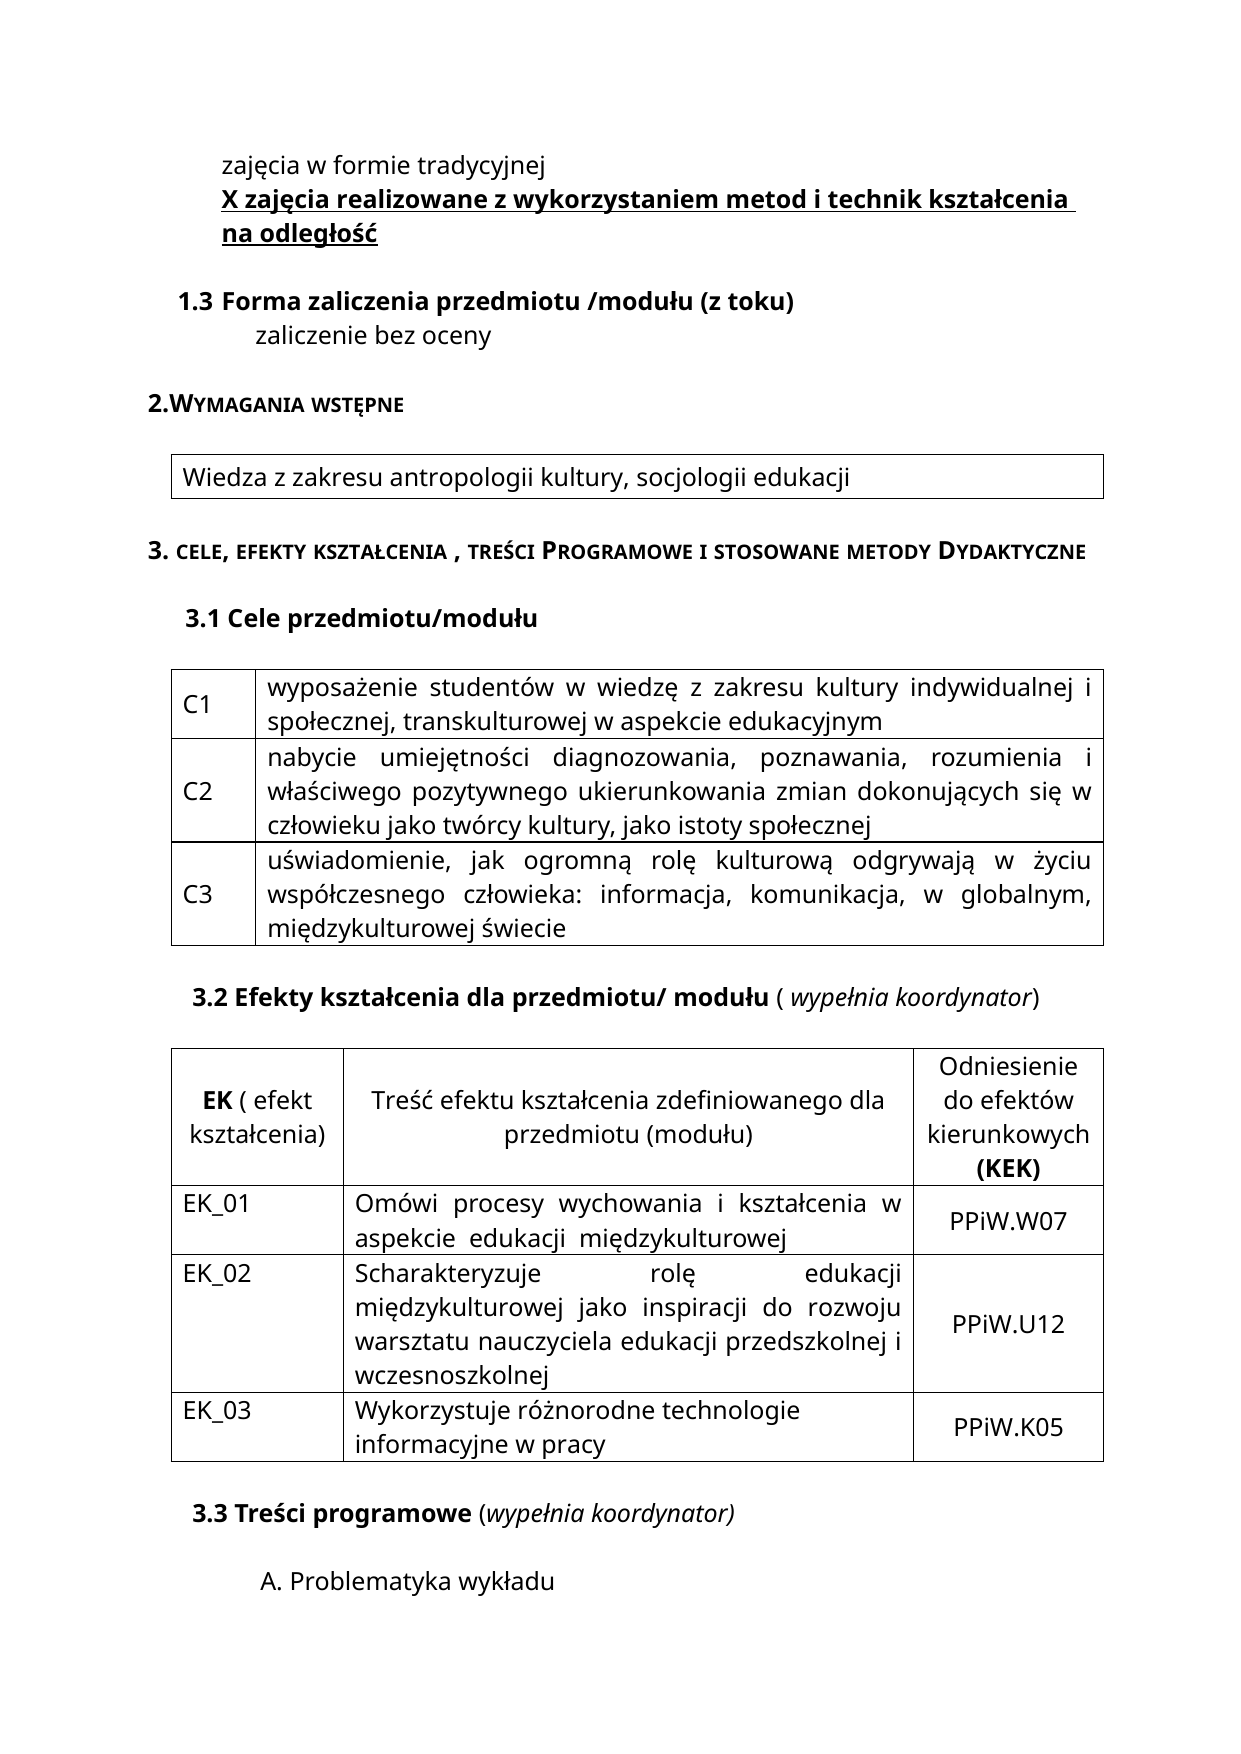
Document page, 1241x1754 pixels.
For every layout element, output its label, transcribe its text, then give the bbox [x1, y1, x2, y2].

table_header Odniesienie do efektów kierunkowych (KEK) [914, 1049, 1103, 1185]
table_cell EK_02 [172, 1255, 343, 1392]
text 3. cele, efekty kształcenia , treści Programowe i stosowane metody Dydaktyczne [148, 533, 1093, 567]
text 2.Wymagania wstępne [148, 386, 1093, 420]
table_header EK ( efekt kształcenia) [172, 1049, 343, 1185]
text 1.3 Forma zaliczenia przedmiotu /modułu (z toku) [177, 284, 1093, 318]
table_header C1 [172, 670, 255, 738]
table_header Wiedza z zakresu antropologii kultury, socjologii edukacji [172, 455, 1103, 498]
text zajęcia w formie tradycyjnej [221, 148, 1093, 182]
table_cell C3 [172, 843, 255, 944]
table_header Treść efektu kształcenia zdefiniowanego dla przedmiotu (modułu) [344, 1049, 913, 1185]
table_cell nabycie umiejętności diagnozowania, poznawania, rozumienia i właściwego pozytywnego ukierunkowania zmian dokonujących się w człowieku jako twórcy kultury, jako istoty społecznej [256, 739, 1103, 841]
text 3.2 Efekty kształcenia dla przedmiotu/ modułu ( wypełnia koordynator) [192, 980, 1093, 1014]
table_cell EK_03 [172, 1393, 343, 1461]
table_cell PPiW.U12 [914, 1255, 1103, 1392]
list 3.3 Treści programowe (wypełnia koordynator) [192, 1496, 1093, 1530]
table_cell C2 [172, 739, 255, 841]
table_cell Omówi procesy wychowania i kształcenia w aspekcie edukacji międzykulturowej [344, 1186, 913, 1254]
table_cell PPiW.K05 [914, 1393, 1103, 1461]
table_cell PPiW.W07 [914, 1186, 1103, 1254]
table_cell EK_01 [172, 1186, 343, 1254]
list A. Problematyka wykładu [260, 1564, 1093, 1598]
text zaliczenie bez oceny [177, 318, 1093, 352]
table_cell Scharakteryzuje rolę edukacji międzykulturowej jako inspiracji do rozwoju warsztatu nauczyciela edukacji przedszkolnej i wczesnoszkolnej [344, 1255, 913, 1392]
text 3.1 Cele przedmiotu/modułu [185, 601, 1093, 635]
table_cell Wykorzystuje różnorodne technologie informacyjne w pracy [344, 1393, 913, 1461]
table_header wyposażenie studentów w wiedzę z zakresu kultury indywidualnej i społecznej, transkulturowej w aspekcie edukacyjnym [256, 670, 1103, 738]
text X zajęcia realizowane z wykorzystaniem metod i technik kształcenia na odległość [221, 182, 1093, 250]
table_cell uświadomienie, jak ogromną rolę kulturową odgrywają w życiu współczesnego człowieka: informacja, komunikacja, w globalnym, międzykulturowej świecie [256, 843, 1103, 944]
